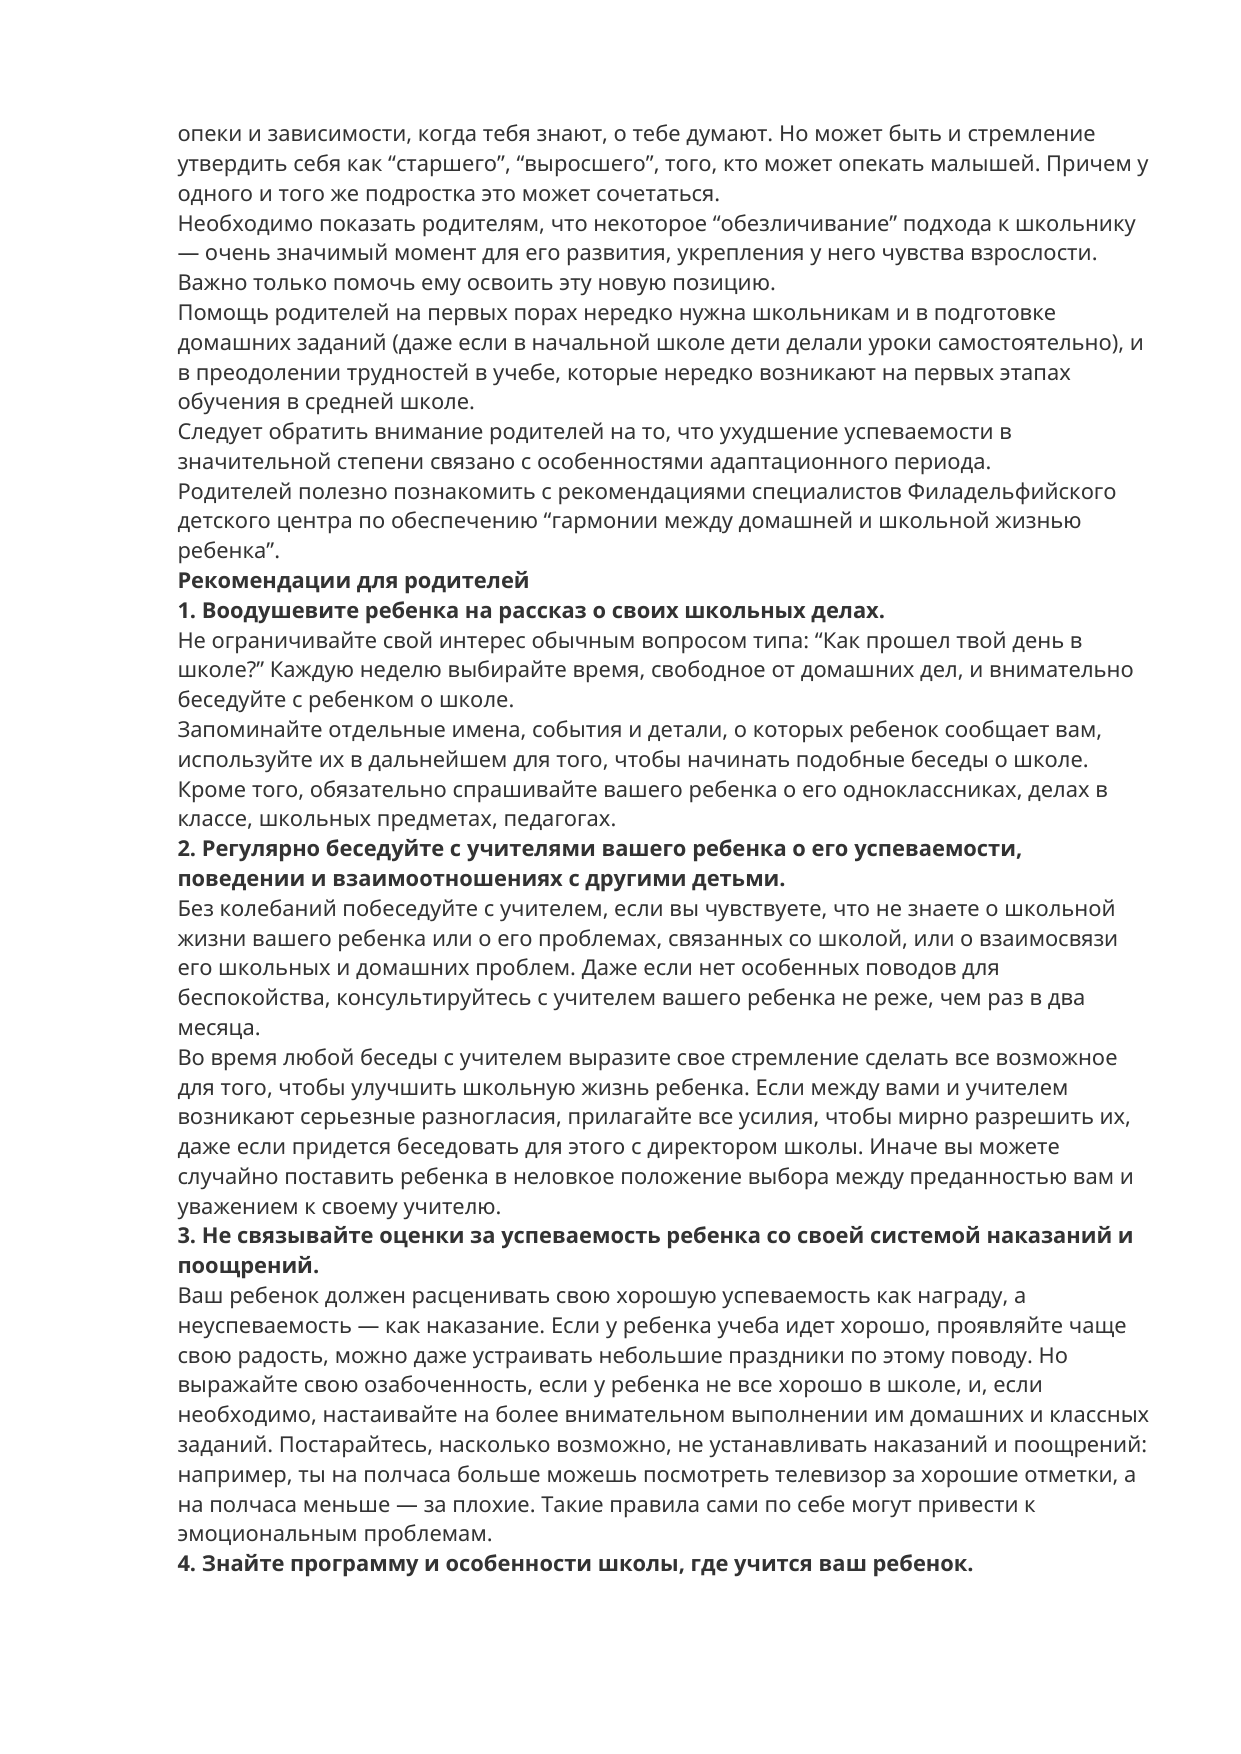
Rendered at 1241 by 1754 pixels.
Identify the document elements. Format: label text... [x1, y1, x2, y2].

text Следует обратить внимание родителей на то, что ухудшение успеваемости в значительной степени связано с особенностями адаптационного периода. [177, 416, 1152, 476]
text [177, 118, 1152, 207]
text 2. Регулярно беседуйте с учителями вашего ребенка о его успеваемости, поведении и взаимоотношениях с другими детьми. [177, 833, 1152, 893]
text 1. Воодушевите ребенка на рассказ о своих школьных делах. [177, 595, 1152, 624]
text Запоминайте отдельные имена, события и детали, о которых ребенок сообщает вам, используйте их в дальнейшем для того, чтобы начинать подобные беседы о школе. Кроме того, обязательно спрашивайте вашего ребенка о его одноклассниках, делах в классе, школьных предметах, педагогах. [177, 714, 1152, 833]
text Ваш ребенок должен расценивать свою хорошую успеваемость как награду, а неуспеваемость — как наказание. Если у ребенка учеба идет хорошо, проявляйте чаще свою радость, можно даже устраивать небольшие праздники по этому поводу. Но выражайте свою озабоченность, если у ребенка не все хорошо в школе, и, если необходимо, настаивайте на более внимательном выполнении им домашних и классных заданий. Постарайтесь, насколько возможно, не устанавливать наказаний и поощрений: например, ты на полчаса больше можешь посмотреть телевизор за хорошие отметки, а на полчаса меньше — за плохие. Такие правила сами по себе могут привести к эмоциональным проблемам. [177, 1280, 1152, 1548]
text Рекомендации для родителей [177, 565, 1152, 595]
text Во время любой беседы с учителем выразите свое стремление сделать все возможное для того, чтобы улучшить школьную жизнь ребенка. Если между вами и учителем возникают серьезные разногласия, прилагайте все усилия, чтобы мирно разрешить их, даже если придется беседовать для этого с директором школы. Иначе вы можете случайно поставить ребенка в неловкое положение выбора между преданностью вам и уважением к своему учителю. [177, 1042, 1152, 1220]
text Помощь родителей на первых порах нередко нужна школьникам и в подготовке домашних заданий (даже если в начальной школе дети делали уроки самостоятельно), и в преодолении трудностей в учебе, которые нередко возникают на первых этапах обучения в средней школе. [177, 297, 1152, 416]
text Не ограничивайте свой интерес обычным вопросом типа: “Как прошел твой день в школе?” Каждую неделю выбирайте время, свободное от домашних дел, и внимательно беседуйте с ребенком о школе. [177, 624, 1152, 714]
text 4. Знайте программу и особенности школы, где учится ваш ребенок. [177, 1548, 1152, 1578]
text 3. Не связывайте оценки за успеваемость ребенка со своей системой наказаний и поощрений. [177, 1220, 1152, 1280]
text Родителей полезно познакомить с рекомендациями специалистов Филадельфийского детского центра по обеспечению “гармонии между домашней и школьной жизнью ребенка”. [177, 476, 1152, 565]
text Без колебаний побеседуйте с учителем, если вы чувствуете, что не знаете о школьной жизни вашего ребенка или о его проблемах, связанных со школой, или о взаимосвязи его школьных и домашних проблем. Даже если нет особенных поводов для беспокойства, консультируйтесь с учителем вашего ребенка не реже, чем раз в два месяца. [177, 893, 1152, 1042]
text Необходимо показать родителям, что некоторое “обезличивание” подхода к школьнику — очень значимый момент для его развития, укрепления у него чувства взрослости. Важно только помочь ему освоить эту новую позицию. [177, 207, 1152, 297]
